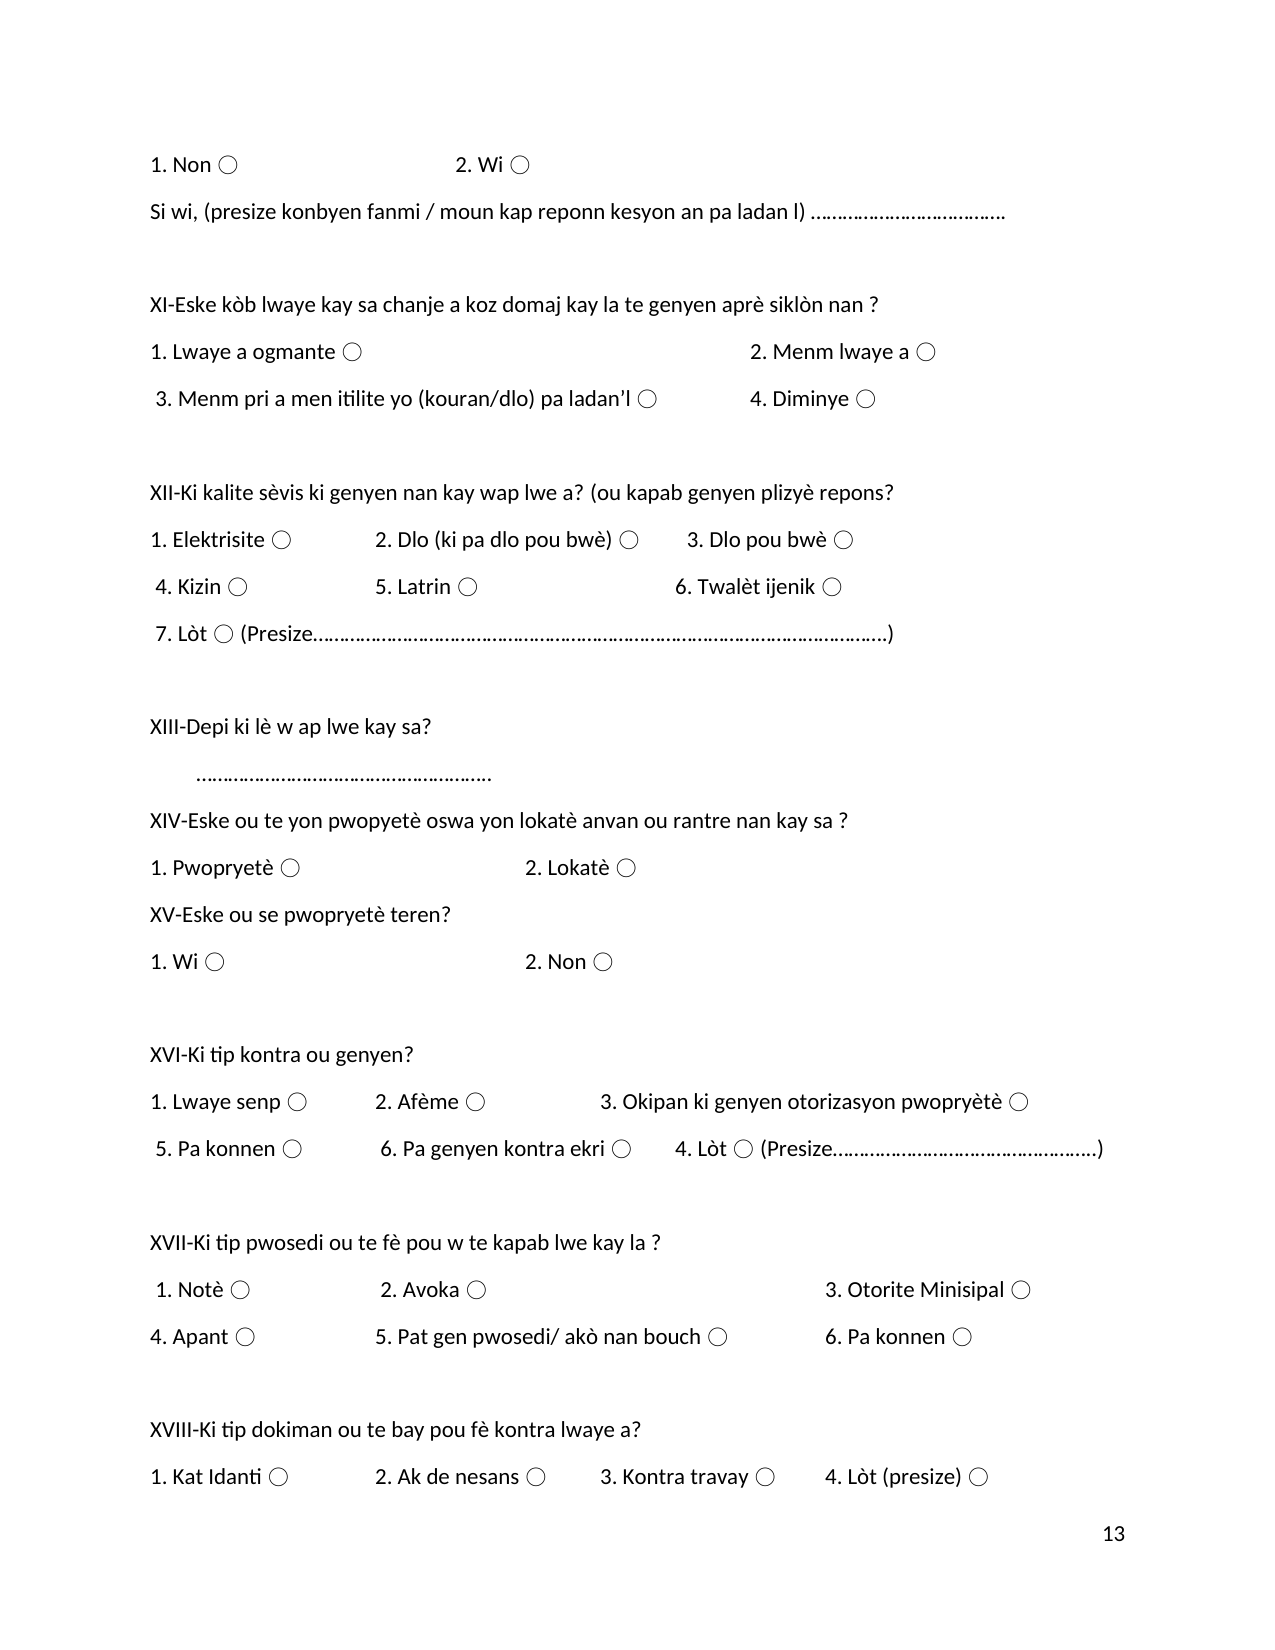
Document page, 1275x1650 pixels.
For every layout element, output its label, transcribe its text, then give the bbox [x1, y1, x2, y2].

text XIII-Depi ki lè w ap lwe kay sa? [150, 712, 1125, 741]
text 1. Lwaye senp ⃝ 2. Afème ⃝ 3. Okipan ki genyen otorizasyon pwopryètè ⃝ [150, 1087, 1125, 1116]
text 4. Apant ⃝ 5. Pat gen pwosedi/ akò nan bouch ⃝ 6. Pa konnen ⃝ [150, 1322, 1125, 1350]
text 1. Wi ⃝ 2. Non ⃝ [150, 947, 1125, 975]
text Si wi, (presize konbyen fanmi / moun kap reponn kesyon an pa ladan l) ………………………………. [150, 197, 1125, 225]
text 1. Elektrisite ⃝ 2. Dlo (ki pa dlo pou bwè) ⃝ 3. Dlo pou bwè ⃝ [150, 525, 1125, 553]
text XI-Eske kòb lwaye kay sa chanje a koz domaj kay la te genyen aprè siklòn nan ? [150, 291, 1125, 319]
text 1. Pwopryetè ⃝ 2. Lokatè ⃝ [150, 853, 1125, 881]
text XVI-Ki tip kontra ou genyen? [150, 1041, 1125, 1069]
text XVIII-Ki tip dokiman ou te bay pou fè kontra lwaye a? [150, 1416, 1125, 1444]
text 1. Non ⃝ 2. Wi ⃝ [150, 150, 1125, 178]
text 5. Pa konnen ⃝ 6. Pa genyen kontra ekri ⃝ 4. Lòt ⃝ (Presize…………………………………………..) [150, 1134, 1125, 1162]
text 1. Kat Idanti ⃝ 2. Ak de nesans ⃝ 3. Kontra travay ⃝ 4. Lòt (presize) ⃝ [150, 1462, 1125, 1491]
text ……………………………………………….. [150, 759, 1125, 787]
text 1. Lwaye a ogmante ⃝ 2. Menm lwaye a ⃝ [150, 337, 1125, 366]
text 7. Lòt ⃝ (Presize……………………………………………………………………………………………….) [150, 619, 1125, 647]
text 4. Kizin ⃝ 5. Latrin ⃝ 6. Twalèt ijenik ⃝ [150, 572, 1125, 600]
text XIV-Eske ou te yon pwopyetè oswa yon lokatè anvan ou rantre nan kay sa ? [150, 806, 1125, 834]
text XII-Ki kalite sèvis ki genyen nan kay wap lwe a? (ou kapab genyen plizyè repons? [150, 478, 1125, 506]
text 3. Menm pri a men itilite yo (kouran/dlo) pa ladan’l ⃝ 4. Diminye ⃝ [150, 384, 1125, 412]
text 1. Notè ⃝ 2. Avoka ⃝ 3. Otorite Minisipal ⃝ [150, 1275, 1125, 1303]
text XV-Eske ou se pwopryetè teren? [150, 900, 1125, 928]
text XVII-Ki tip pwosedi ou te fè pou w te kapab lwe kay la ? [150, 1228, 1125, 1256]
